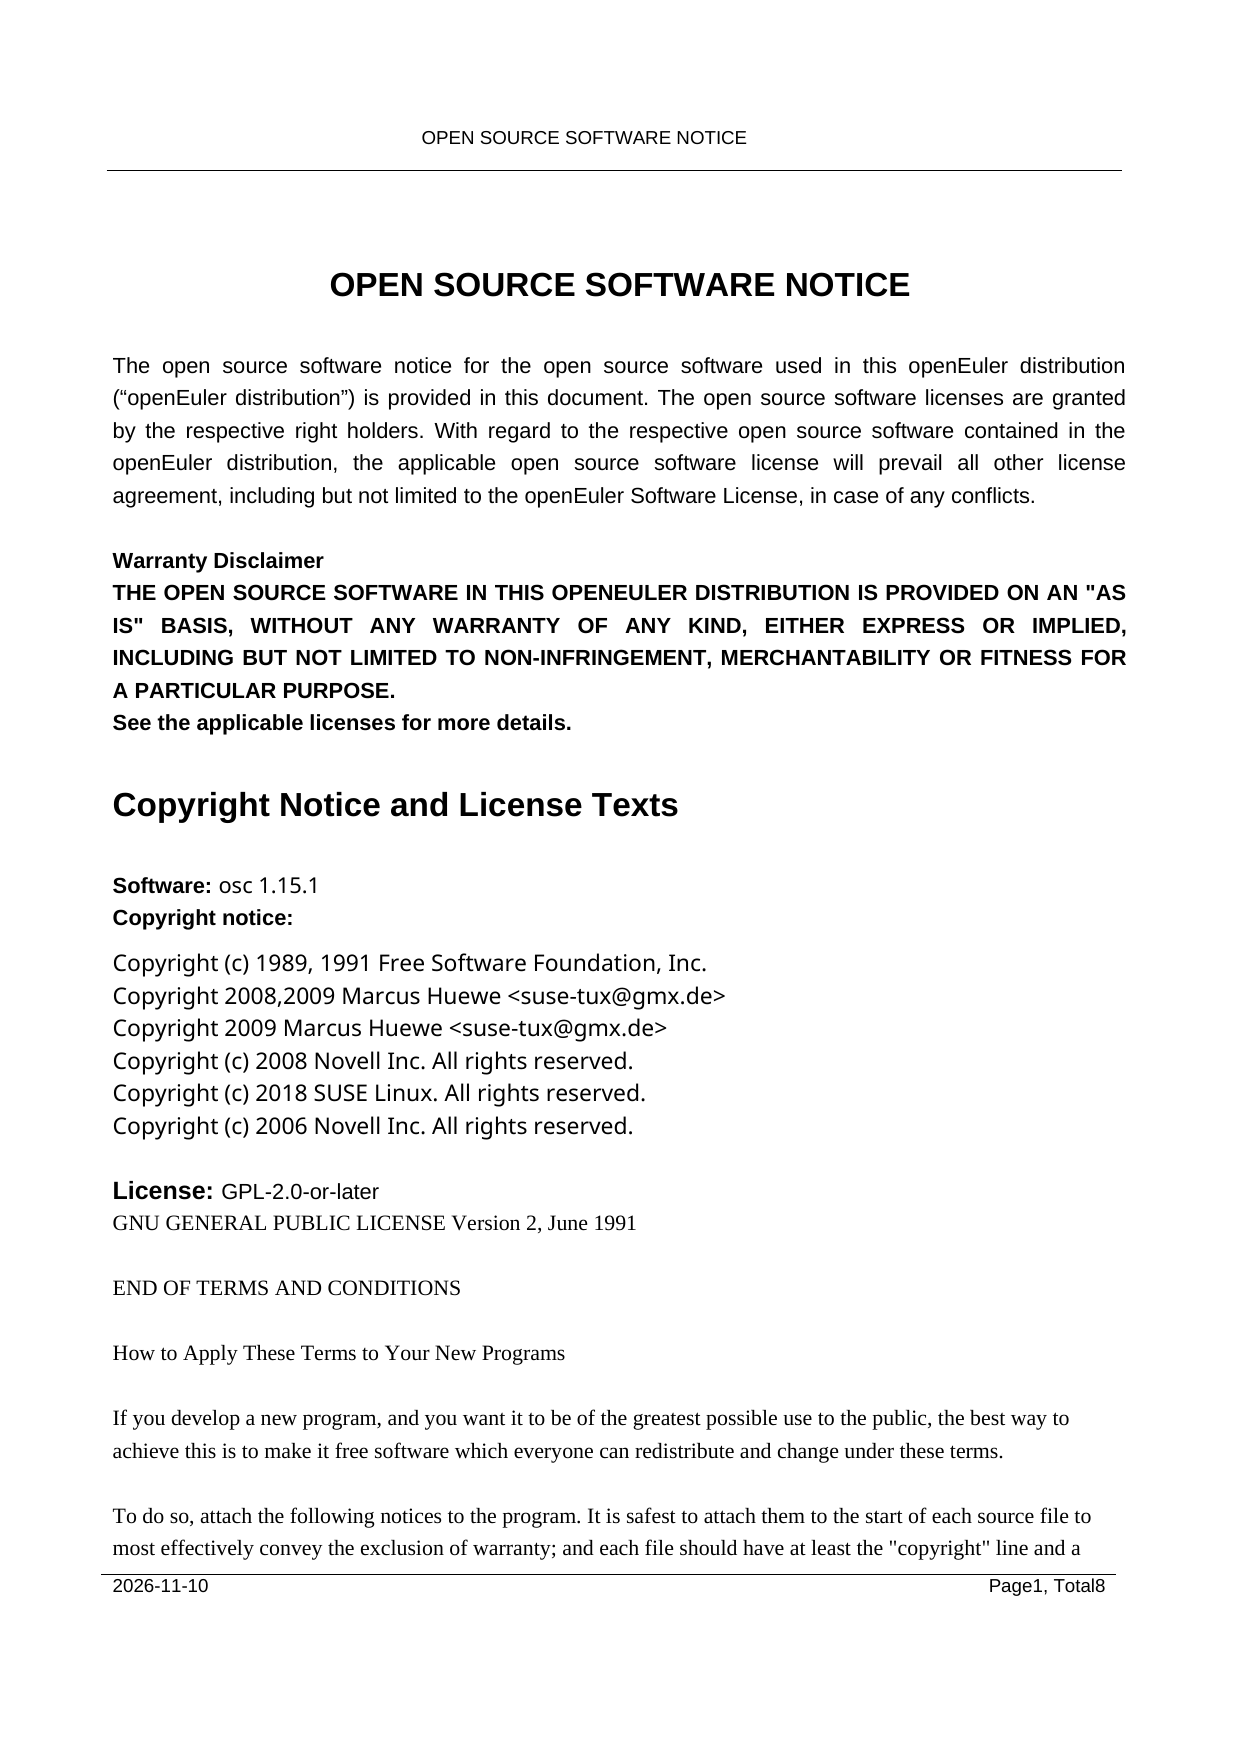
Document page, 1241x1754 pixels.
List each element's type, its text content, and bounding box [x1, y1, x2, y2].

text OPEN SOURCE SOFTWARE NOTICE [112, 251, 1128, 316]
text Warranty Disclaimer [112, 544, 1128, 576]
text Copyright notice: [112, 901, 1128, 934]
text THE OPEN SOURCE SOFTWARE IN THIS OPENEULER DISTRIBUTION IS PROVIDED ON AN "AS IS" BASIS, WITHOUT ANY WARRANTY OF ANY KIND, EITHER EXPRESS OR IMPLIED, INCLUDING BUT NOT LIMITED TO NON-INFRINGEMENT, MERCHANTABILITY OR FITNESS FOR A PARTICULAR PURPOSE. See the applicable licenses for more details. [112, 576, 1128, 739]
text The open source software notice for the open source software used in this openEuler distribution (“openEuler distribution”) is provided in this document. The open source software licenses are granted by the respective right holders. With regard to the respective open source software contained in the openEuler distribution, the applicable open source software license will prevail all other license agreement, including but not limited to the openEuler Software License, in case of any conflicts. [112, 349, 1128, 511]
text Copyright Notice and License Texts [112, 771, 1128, 836]
text License: GPL-2.0-or-later [112, 1174, 1128, 1207]
title Software: osc 1.15.1 [112, 869, 1128, 901]
text Copyright (c) 1989, 1991 Free Software Foundation, Inc. Copyright 2008,2009 Marcus Huewe <suse-tux@gmx.de> Copyright 2009 Marcus Huewe <suse-tux@gmx.de> Copyright (c) 2008 Novell Inc. All rights reserved. Copyright (c) 2018 SUSE Linux. All rights reserved. Copyright (c) 2006 Novell Inc. All rights reserved. [112, 947, 1128, 1174]
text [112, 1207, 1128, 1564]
